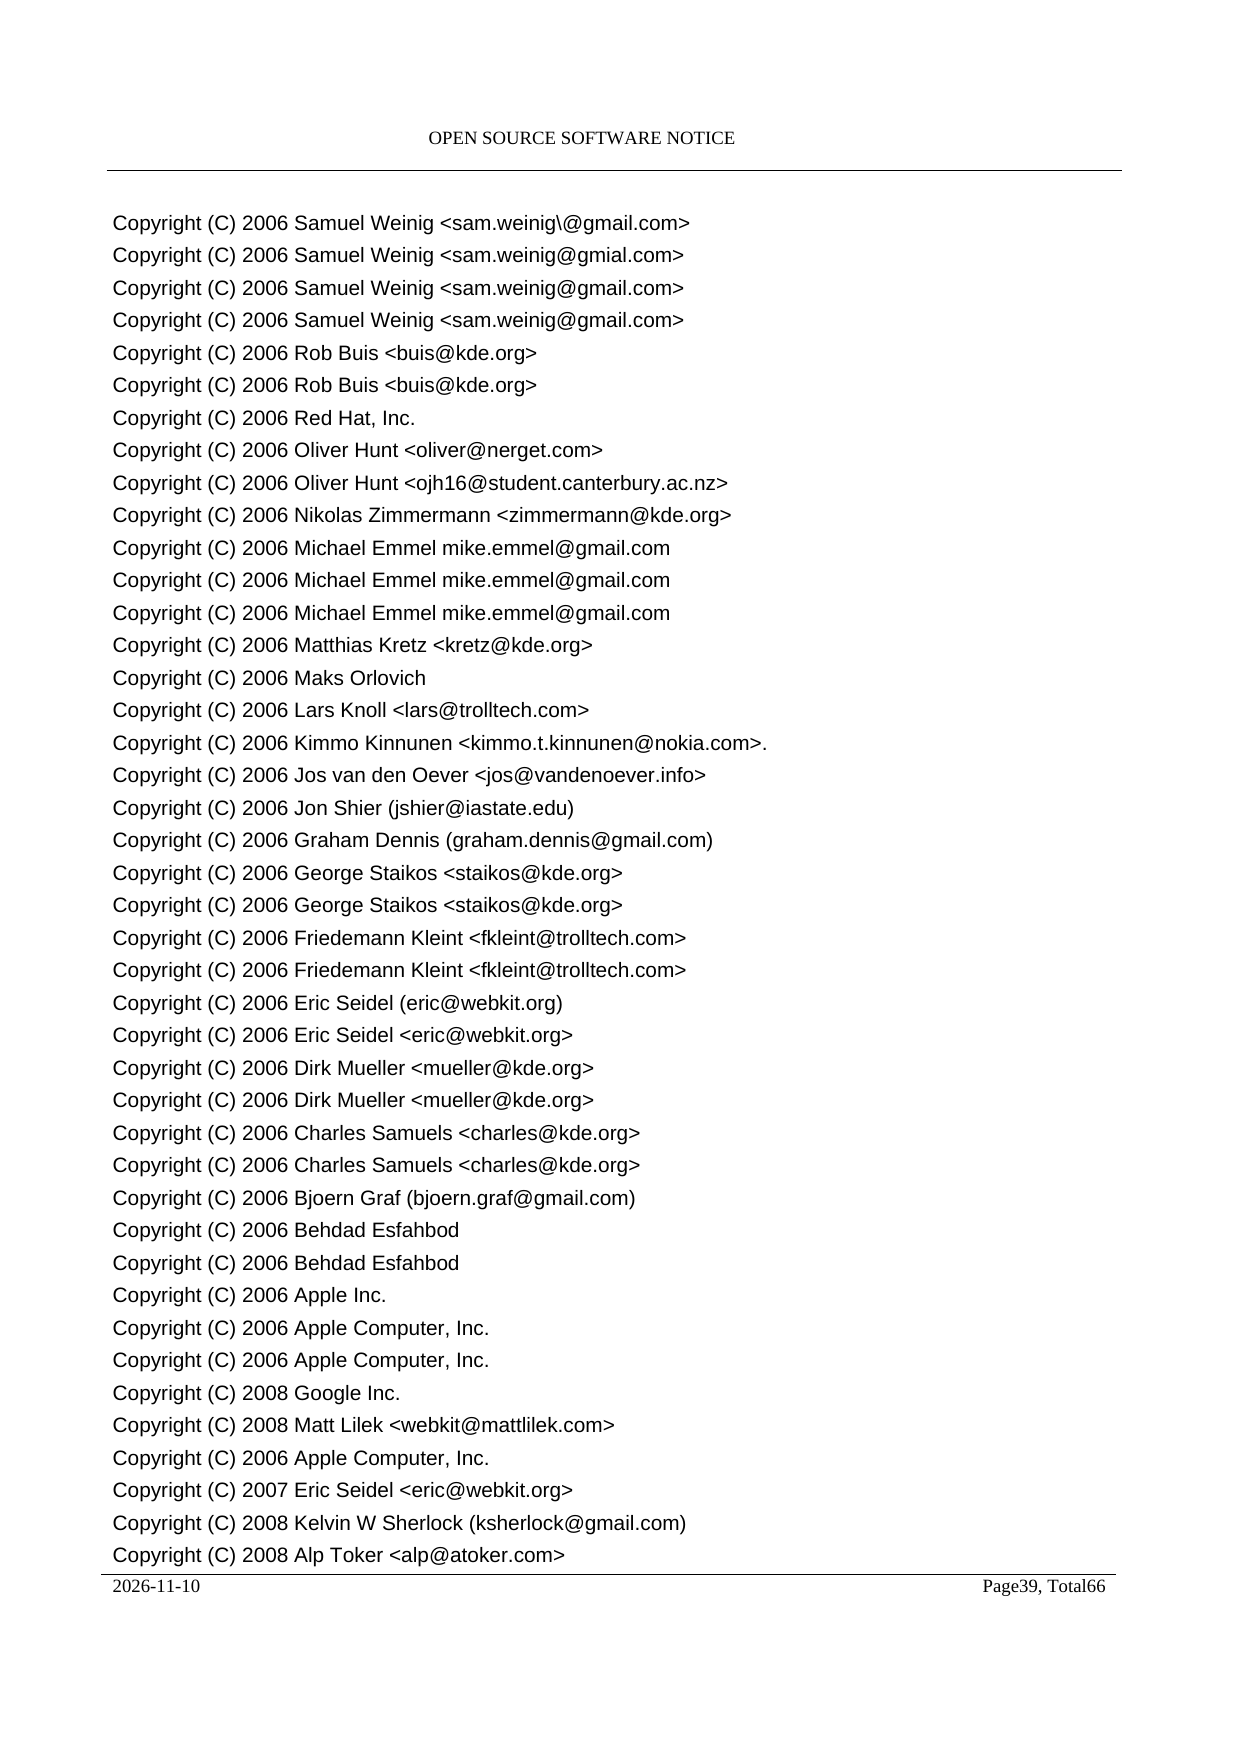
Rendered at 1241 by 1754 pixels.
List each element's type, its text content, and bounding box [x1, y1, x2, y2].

text Copyright (C) 2006 George Staikos <staikos@kde.org> [112, 856, 1128, 889]
text Copyright (C) 2006 George Staikos <staikos@kde.org> [112, 889, 1128, 921]
text Copyright (C) 2006 Matthias Kretz <kretz@kde.org> [112, 629, 1128, 661]
text Copyright (C) 2006 Maks Orlovich [112, 661, 1128, 694]
text Copyright (C) 2007 Eric Seidel <eric@webkit.org> [112, 1474, 1128, 1506]
text Copyright (C) 2006 Charles Samuels <charles@kde.org> [112, 1149, 1128, 1181]
text Copyright (C) 2006 Michael Emmel mike.emmel@gmail.com [112, 564, 1128, 596]
text Copyright (C) 2006 Nikolas Zimmermann <zimmermann@kde.org> [112, 499, 1128, 531]
text Copyright (C) 2006 Red Hat, Inc. [112, 401, 1128, 434]
text Copyright (C) 2006 Samuel Weinig <sam.weinig@gmail.com> [112, 271, 1128, 304]
text Copyright (C) 2006 Jos van den Oever <jos@vandenoever.info> [112, 759, 1128, 791]
text Copyright (C) 2006 Michael Emmel mike.emmel@gmail.com [112, 531, 1128, 564]
text Copyright (C) 2006 Friedemann Kleint <fkleint@trolltech.com> [112, 921, 1128, 954]
text Copyright (C) 2006 Apple Computer, Inc. [112, 1311, 1128, 1344]
text Copyright (C) 2008 Alp Toker <alp@atoker.com> [112, 1539, 1128, 1571]
text Copyright (C) 2008 Kelvin W Sherlock (ksherlock@gmail.com) [112, 1506, 1128, 1539]
text Copyright (C) 2006 Jon Shier (jshier@iastate.edu) [112, 791, 1128, 824]
text Copyright (C) 2006 Apple Computer, Inc. [112, 1441, 1128, 1474]
text Copyright (C) 2006 Bjoern Graf (bjoern.graf@gmail.com) [112, 1181, 1128, 1214]
text Copyright (C) 2006 Dirk Mueller <mueller@kde.org> [112, 1084, 1128, 1116]
text Copyright (C) 2006 Eric Seidel (eric@webkit.org) [112, 986, 1128, 1019]
text Copyright (C) 2006 Eric Seidel <eric@webkit.org> [112, 1019, 1128, 1051]
text Copyright (C) 2006 Samuel Weinig <sam.weinig@gmail.com> [112, 304, 1128, 336]
text Copyright (C) 2006 Charles Samuels <charles@kde.org> [112, 1116, 1128, 1149]
text Copyright (C) 2006 Samuel Weinig <sam.weinig@gmial.com> [112, 239, 1128, 271]
text Copyright (C) 2006 Rob Buis <buis@kde.org> [112, 369, 1128, 401]
text Copyright (C) 2006 Apple Inc. [112, 1279, 1128, 1311]
text Copyright (C) 2006 Oliver Hunt <ojh16@student.canterbury.ac.nz> [112, 466, 1128, 499]
text Copyright (C) 2008 Matt Lilek <webkit@mattlilek.com> [112, 1409, 1128, 1441]
text Copyright (C) 2006 Samuel Weinig <sam.weinig\@gmail.com> [112, 206, 1128, 239]
text Copyright (C) 2006 Oliver Hunt <oliver@nerget.com> [112, 434, 1128, 466]
text Copyright (C) 2006 Dirk Mueller <mueller@kde.org> [112, 1051, 1128, 1084]
text Copyright (C) 2006 Kimmo Kinnunen <kimmo.t.kinnunen@nokia.com>. [112, 726, 1128, 759]
text Copyright (C) 2008 Google Inc. [112, 1376, 1128, 1409]
text Copyright (C) 2006 Michael Emmel mike.emmel@gmail.com [112, 596, 1128, 629]
text Copyright (C) 2006 Behdad Esfahbod [112, 1214, 1128, 1246]
text Copyright (C) 2006 Apple Computer, Inc. [112, 1344, 1128, 1376]
text Copyright (C) 2006 Behdad Esfahbod [112, 1246, 1128, 1279]
text Copyright (C) 2006 Rob Buis <buis@kde.org> [112, 336, 1128, 369]
text Copyright (C) 2006 Lars Knoll <lars@trolltech.com> [112, 694, 1128, 726]
text Copyright (C) 2006 Friedemann Kleint <fkleint@trolltech.com> [112, 954, 1128, 986]
text Copyright (C) 2006 Graham Dennis (graham.dennis@gmail.com) [112, 824, 1128, 856]
